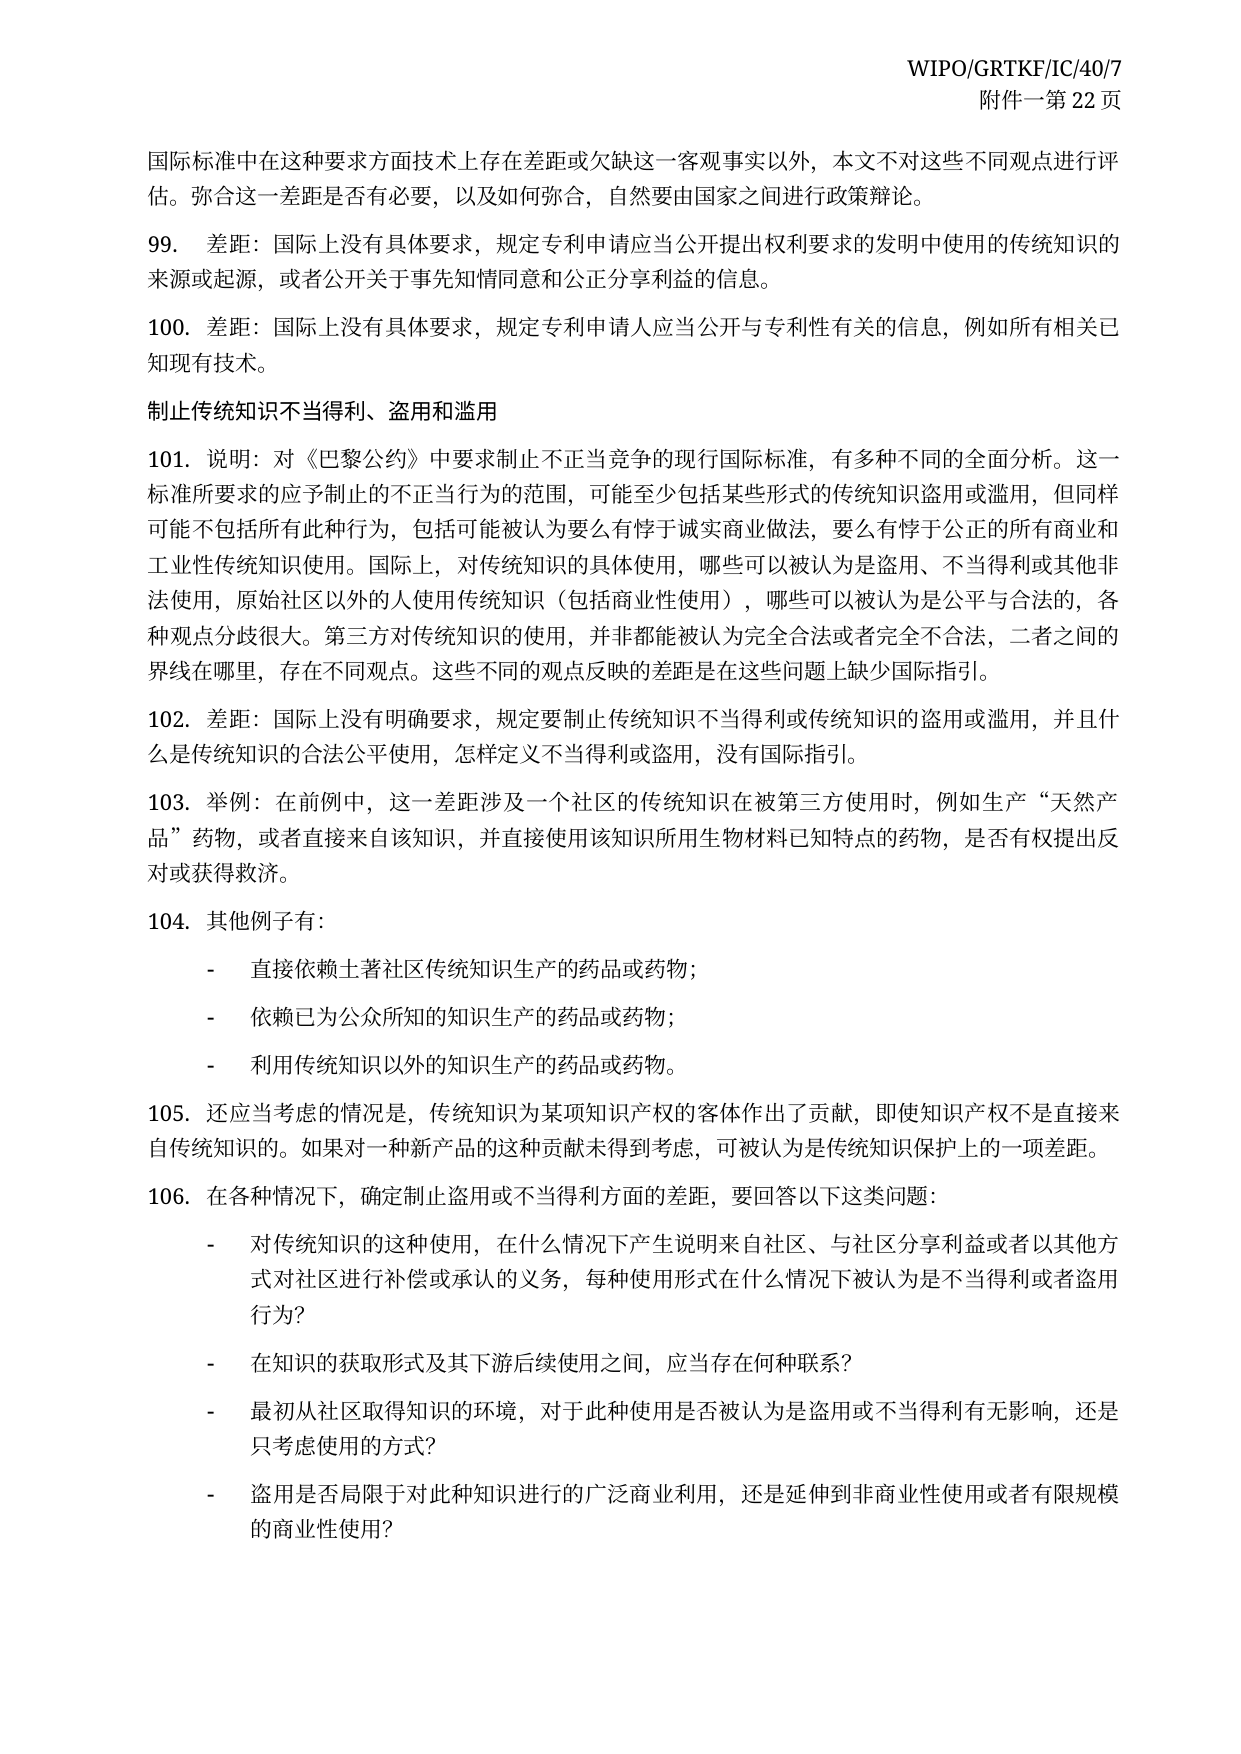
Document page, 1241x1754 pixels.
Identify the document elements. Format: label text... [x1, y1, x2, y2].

list 在知识的获取形式及其下游后续使用之间，应当存在何种联系？ [207, 1342, 1122, 1377]
list 直接依赖土著社区传统知识生产的药品或药物； [207, 948, 1122, 984]
list 还应当考虑的情况是，传统知识为某项知识产权的客体作出了贡献，即使知识产权不是直接来自传统知识的。如果对一种新产品的这种贡献未得到考虑，可被认为是传统知识保护上的一项差距。 [148, 1092, 1122, 1163]
list 其他例子有： [148, 900, 1122, 936]
list 差距：国际上没有明确要求，规定要制止传统知识不当得利或传统知识的盗用或滥用，并且什么是传统知识的合法公平使用，怎样定义不当得利或盗用，没有国际指引。 [148, 698, 1122, 769]
subtitle 制止传统知识不当得利、盗用和滥用 [148, 390, 1122, 425]
list 利用传统知识以外的知识生产的药品或药物。 [207, 1044, 1122, 1079]
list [148, 140, 1122, 211]
list 盗用是否局限于对此种知识进行的广泛商业利用，还是延伸到非商业性使用或者有限规模的商业性使用？ [207, 1473, 1122, 1544]
list 依赖已为公众所知的知识生产的药品或药物； [207, 996, 1122, 1032]
list 说明：对《巴黎公约》中要求制止不正当竞争的现行国际标准，有多种不同的全面分析。这一标准所要求的应予制止的不正当行为的范围，可能至少包括某些形式的传统知识盗用或滥用，但同样可能不包括所有此种行为，包括可能被认为要么有悖于诚实商业做法，要么有悖于公正的所有商业和工业性传统知识使用。国际上，对传统知识的具体使用，哪些可以被认为是盗用、不当得利或其他非法使用，原始社区以外的人使用传统知识（包括商业性使用），哪些可以被认为是公平与合法的，各种观点分歧很大。第三方对传统知识的使用，并非都能被认为完全合法或者完全不合法，二者之间的界线在哪里，存在不同观点。这些不同的观点反映的差距是在这些问题上缺少国际指引。 [148, 438, 1122, 686]
list 差距：国际上没有具体要求，规定专利申请应当公开提出权利要求的发明中使用的传统知识的来源或起源，或者公开关于事先知情同意和公正分享利益的信息。 [148, 223, 1122, 294]
list 举例：在前例中，这一差距涉及一个社区的传统知识在被第三方使用时，例如生产“天然产品”药物，或者直接来自该知识，并直接使用该知识所用生物材料已知特点的药物，是否有权提出反对或获得救济。 [148, 782, 1122, 888]
list 对传统知识的这种使用，在什么情况下产生说明来自社区、与社区分享利益或者以其他方式对社区进行补偿或承认的义务，每种使用形式在什么情况下被认为是不当得利或者盗用行‍为？ [207, 1223, 1122, 1329]
list 在各种情况下，确定制止盗用或不当得利方面的差距，要回答以下这类问题： [148, 1175, 1122, 1211]
list 差距：国际上没有具体要求，规定专利申请人应当公开与专利性有关的信息，例如所有相关已知现有技术。 [148, 307, 1122, 377]
list 最初从社区取得知识的环境，对于此种使用是否被认为是盗用或不当得利有无影响，还是只考虑使用的方式？ [207, 1390, 1122, 1461]
